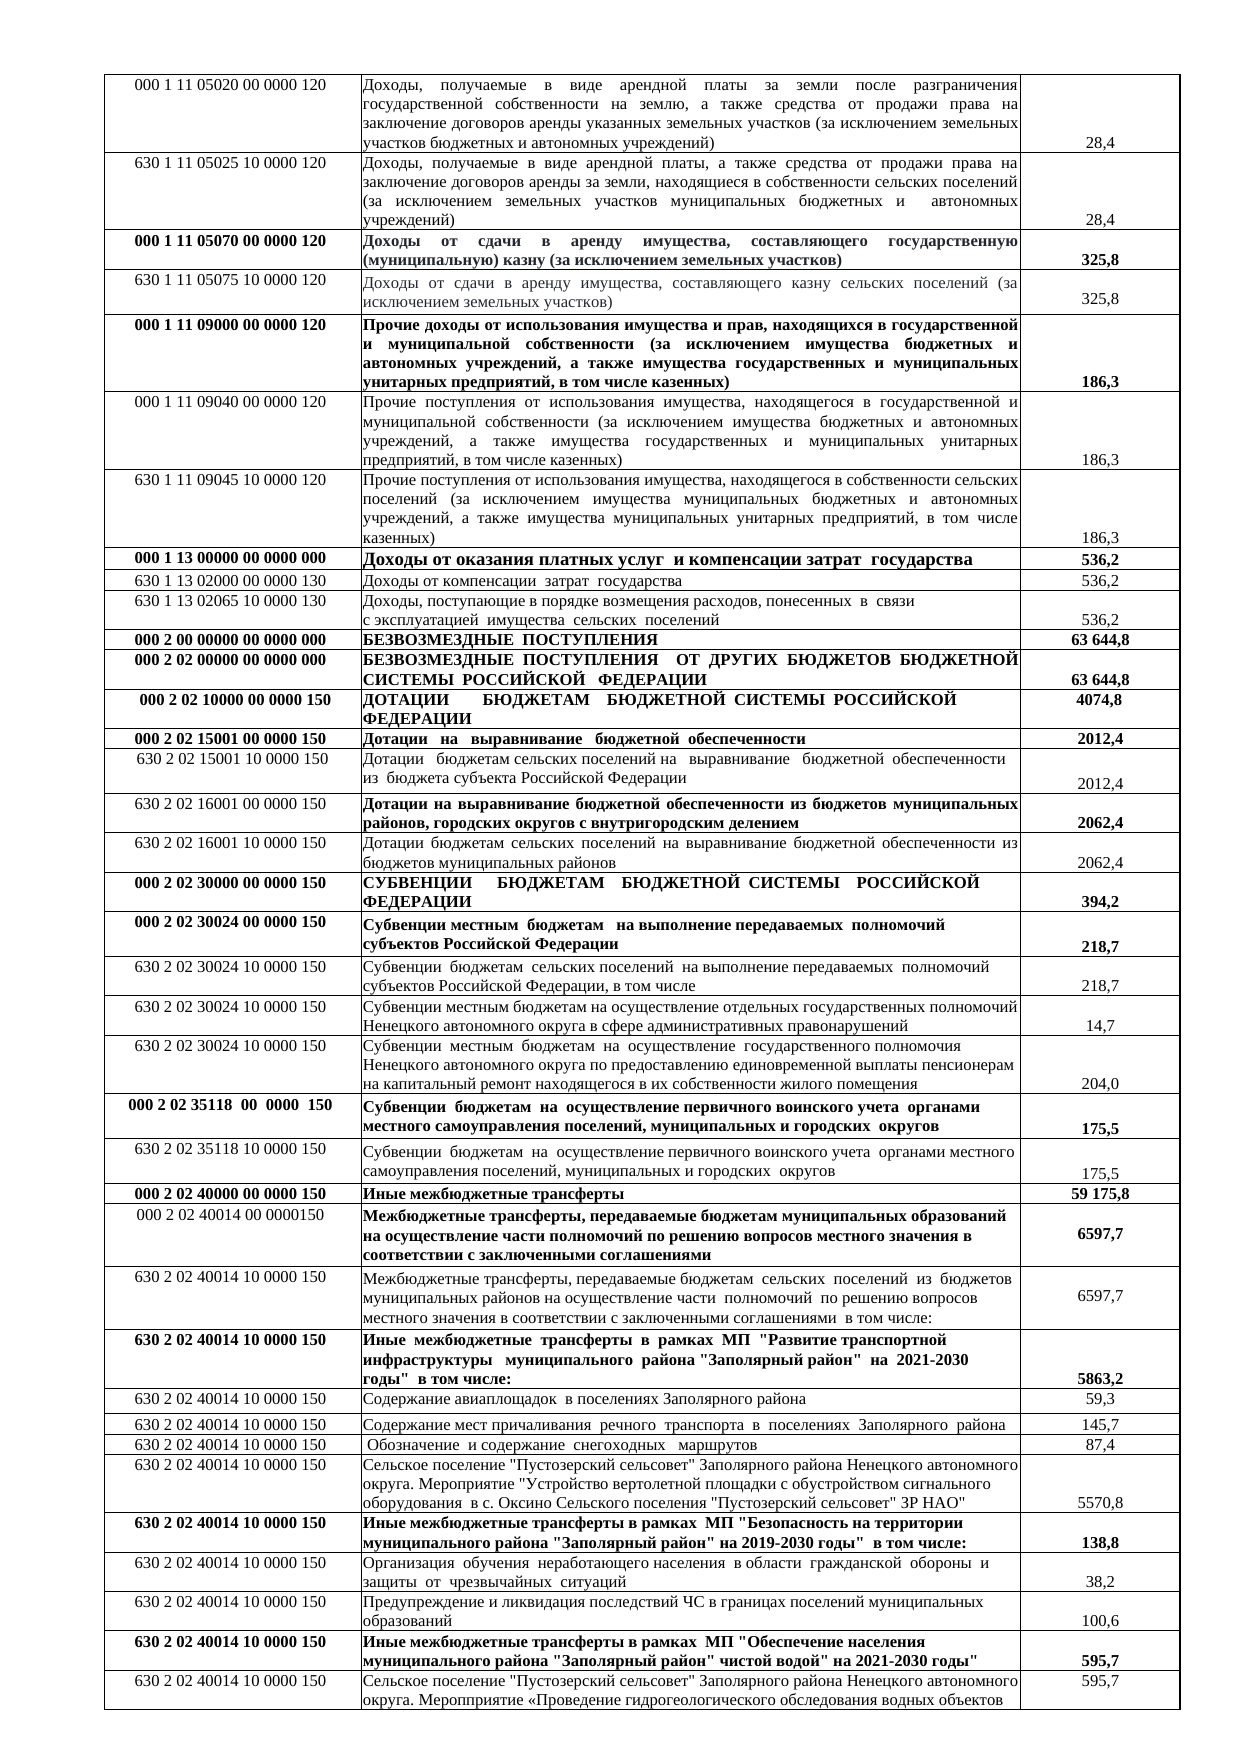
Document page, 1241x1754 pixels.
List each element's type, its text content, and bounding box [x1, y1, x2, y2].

table_cell [356, 957, 361, 995]
table_cell 175,5 [1021, 1094, 1179, 1138]
table_cell 218,7 [1021, 957, 1179, 995]
table_cell 100,6 [1021, 1592, 1179, 1630]
table_cell [356, 833, 361, 872]
table_cell [356, 1036, 361, 1093]
table_cell Субвенции бюджетам на осуществление первичного воинского учета органами местного самоуправления поселений, муниципальных и городских округов [362, 1139, 1020, 1183]
table_cell [356, 1553, 361, 1591]
table_cell 536,2 [1021, 570, 1179, 589]
table_cell [356, 794, 361, 832]
table_cell 630 2 02 40014 10 0000 150 [105, 1553, 356, 1591]
table_cell 63 644,8 [1021, 650, 1179, 688]
table_cell 6597,7 [1021, 1204, 1179, 1266]
table_cell [356, 392, 361, 469]
table_cell [356, 1435, 361, 1454]
table_cell 145,7 [1021, 1414, 1179, 1433]
table_cell Организация обучения неработающего населения в области гражданской обороны и защиты от чрезвычайных ситуаций [362, 1553, 1020, 1591]
table_cell Дотации бюджетам сельских поселений на выравнивание бюджетной обеспеченности из бюджета субъекта Российской Федерации [362, 749, 1020, 793]
table_cell 630 1 11 09045 10 0000 120 [105, 470, 356, 547]
table_cell 38,2 [1021, 1553, 1179, 1591]
table_cell 630 2 02 40014 10 0000 150 [105, 1267, 356, 1329]
table_cell 394,2 [1021, 873, 1179, 911]
table_cell Доходы, поступающие в порядке возмещения расходов, понесенных в связи с эксплуатацией имущества сельских поселений [362, 591, 1020, 629]
table_cell 6597,7 [1021, 1267, 1179, 1329]
table_cell [356, 630, 361, 649]
table_cell [356, 230, 361, 269]
table_cell Дотации на выравнивание бюджетной обеспеченности из бюджетов муниципальных районов, городских округов с внутригородским делением [362, 794, 1020, 832]
table_cell 630 2 02 40014 10 0000 150 [105, 1513, 356, 1552]
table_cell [105, 1631, 356, 1670]
table_cell [356, 1592, 361, 1630]
table_cell Иные межбюджетные трансферты в рамках МП "Развитие транспортной инфраструктуры муниципального района "Заполярный район" на 2021-2030 годы" в том числе: [362, 1330, 1020, 1388]
table_cell [356, 650, 361, 688]
table_cell 28,4 [1021, 75, 1179, 152]
table_cell [356, 996, 361, 1035]
table_cell 000 2 02 40014 00 0000150 [105, 1204, 356, 1266]
table_cell 630 2 02 40014 10 0000 150 [105, 1330, 356, 1388]
table_cell [356, 1389, 361, 1413]
table_cell 630 2 02 35118 10 0000 150 [105, 1139, 356, 1183]
table_cell [356, 1204, 361, 1266]
table_cell 000 1 11 09040 00 0000 120 [105, 392, 356, 469]
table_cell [105, 1592, 356, 1630]
table_cell 186,3 [1021, 392, 1179, 469]
table_cell [356, 1671, 361, 1709]
table_cell 000 2 02 30000 00 0000 150 [105, 873, 356, 911]
table_cell [356, 873, 361, 911]
table_cell 2012,4 [1021, 729, 1179, 748]
table_cell 536,2 [1021, 591, 1179, 629]
table_cell Субвенции бюджетам на осуществление первичного воинского учета органами местного самоуправления поселений, муниципальных и городских округов [362, 1094, 1020, 1138]
table_cell 325,8 [1021, 230, 1179, 269]
table_cell [356, 749, 361, 793]
table_cell 000 2 02 00000 00 0000 000 [105, 650, 356, 688]
table_cell 536,2 [1021, 548, 1179, 569]
table_cell БЕЗВОЗМЕЗДНЫЕ ПОСТУПЛЕНИЯ [362, 630, 1020, 649]
table_cell 630 2 02 30024 10 0000 150 [105, 957, 356, 995]
table_cell 630 2 02 40014 10 0000 150 [105, 1435, 356, 1454]
table_cell [356, 1455, 361, 1512]
table_cell [356, 591, 361, 629]
table_cell 000 2 00 00000 00 0000 000 [105, 630, 356, 649]
table_cell Содержание авиаплощадок в поселениях Заполярного района [362, 1389, 1020, 1413]
table_cell 630 2 02 16001 10 0000 150 [105, 833, 356, 872]
table_cell Доходы, получаемые в виде арендной платы за земли после разграничения государственной собственности на землю, а также средства от продажи права на заключение договоров аренды указанных земельных участков (за исключением земельных участков бюджетных и автономных учреждений) [362, 75, 1020, 152]
table_cell Обозначение и содержание снегоходных маршрутов [362, 1435, 1020, 1454]
table_cell Субвенции местным бюджетам на осуществление отдельных государственных полномочий Ненецкого автономного округа в сфере административных правонарушений [362, 996, 1020, 1035]
table_cell [356, 470, 361, 547]
table_cell 630 2 02 40014 10 0000 150 [105, 1389, 356, 1413]
table_cell Дотации бюджетам сельских поселений на выравнивание бюджетной обеспеченности из бюджетов муниципальных районов [362, 833, 1020, 872]
table_cell 175,5 [1021, 1139, 1179, 1183]
table_cell 000 1 11 05020 00 0000 120 [105, 75, 356, 152]
table_cell 63 644,8 [1021, 630, 1179, 649]
table_cell [356, 1094, 361, 1138]
table_cell 000 2 02 15001 00 0000 150 [105, 729, 356, 748]
table_cell 000 1 11 05070 00 0000 120 [105, 230, 356, 269]
table_cell 325,8 [1021, 270, 1179, 313]
table_cell 595,7 [1021, 1671, 1179, 1709]
table_cell Доходы от сдачи в аренду имущества, составляющего казну сельских поселений (за исключением земельных участков) [362, 270, 1020, 313]
table_cell 630 2 02 30024 10 0000 150 [105, 1036, 356, 1093]
table_cell Межбюджетные трансферты, передаваемые бюджетам сельских поселений из бюджетов муниципальных районов на осуществление части полномочий по решению вопросов местного значения в соответствии с заключенными соглашениями в том числе: [362, 1267, 1020, 1329]
table_cell 630 1 13 02000 00 0000 130 [105, 570, 356, 589]
table_cell Прочие поступления от использования имущества, находящегося в собственности сельских поселений (за исключением имущества муниципальных бюджетных и автономных учреждений, а также имущества муниципальных унитарных предприятий, в том числе казенных) [362, 470, 1020, 547]
table_cell 630 2 02 16001 00 0000 150 [105, 794, 356, 832]
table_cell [105, 1671, 356, 1709]
table_cell 630 1 13 02065 10 0000 130 [105, 591, 356, 629]
table_cell 2012,4 [1021, 749, 1179, 793]
table_cell Доходы от компенсации затрат государства [362, 570, 1020, 589]
table_cell Доходы от оказания платных услуг и компенсации затрат государства [362, 548, 1020, 569]
table_cell Иные межбюджетные трансферты в рамках МП "Безопасность на территории муниципального района "Заполярный район" на 2019-2030 годы" в том числе: [362, 1513, 1020, 1552]
table_cell 204,0 [1021, 1036, 1179, 1093]
table_cell СУБВЕНЦИИ БЮДЖЕТАМ БЮДЖЕТНОЙ СИСТЕМЫ РОССИЙСКОЙ ФЕДЕРАЦИИ [362, 873, 1020, 911]
table_cell [356, 690, 361, 728]
table_cell Субвенции бюджетам сельских поселений на выполнение передаваемых полномочий субъектов Российской Федерации, в том числе [362, 957, 1020, 995]
table_cell 000 1 13 00000 00 0000 000 [105, 548, 356, 569]
table_cell 630 1 11 05075 10 0000 120 [105, 270, 356, 313]
table_cell Иные межбюджетные трансферты [362, 1184, 1020, 1203]
table_cell 14,7 [1021, 996, 1179, 1035]
table_cell [356, 1631, 361, 1670]
table_cell [356, 270, 361, 313]
table_cell Доходы от сдачи в аренду имущества, составляющего государственную (муниципальную) казну (за исключением земельных участков) [362, 230, 1020, 269]
table_cell [356, 548, 361, 569]
table_cell Дотации на выравнивание бюджетной обеспеченности [362, 729, 1020, 748]
table_cell [356, 1184, 361, 1203]
table_cell [356, 1513, 361, 1552]
table_cell 138,8 [1021, 1513, 1179, 1552]
table_cell 630 2 02 30024 10 0000 150 [105, 996, 356, 1035]
table_cell 630 2 02 40014 10 0000 150 [105, 1455, 356, 1512]
table_cell Предупреждение и ликвидация последствий ЧС в границах поселений муниципальных образований [362, 1592, 1020, 1630]
table_cell 186,3 [1021, 470, 1179, 547]
table_cell БЕЗВОЗМЕЗДНЫЕ ПОСТУПЛЕНИЯ ОТ ДРУГИХ БЮДЖЕТОВ БЮДЖЕТНОЙ СИСТЕМЫ РОССИЙСКОЙ ФЕДЕРАЦИИ [362, 650, 1020, 688]
table_cell 28,4 [1021, 153, 1179, 229]
table_cell 4074,8 [1021, 690, 1179, 728]
table_cell Содержание мест причаливания речного транспорта в поселениях Заполярного района [362, 1414, 1020, 1433]
table_cell Межбюджетные трансферты, передаваемые бюджетам муниципальных образований на осуществление части полномочий по решению вопросов местного значения в соответствии с заключенными соглашениями [362, 1204, 1020, 1266]
table_cell 000 1 11 09000 00 0000 120 [105, 315, 356, 391]
table_cell 5863,2 [1021, 1330, 1179, 1388]
table_cell 630 2 02 15001 10 0000 150 [105, 749, 356, 793]
table_cell [356, 570, 361, 589]
table_cell 000 2 02 35118 00 0000 150 [105, 1094, 356, 1138]
table_cell 5570,8 [1021, 1455, 1179, 1512]
table_cell Субвенции местным бюджетам на осуществление государственного полномочия Ненецкого автономного округа по предоставлению единовременной выплаты пенсионерам на капитальный ремонт находящегося в их собственности жилого помещения [362, 1036, 1020, 1093]
table_cell 000 2 02 30024 00 0000 150 [105, 912, 356, 956]
table_cell ДОТАЦИИ БЮДЖЕТАМ БЮДЖЕТНОЙ СИСТЕМЫ РОССИЙСКОЙ ФЕДЕРАЦИИ [362, 690, 1020, 728]
table_cell 595,7 [1021, 1631, 1179, 1670]
table_cell 000 2 02 10000 00 0000 150 [105, 690, 356, 728]
table_cell [356, 1139, 361, 1183]
table_cell 186,3 [1021, 315, 1179, 391]
table_cell [356, 912, 361, 956]
table_cell Прочие поступления от использования имущества, находящегося в государственной и муниципальной собственности (за исключением имущества бюджетных и автономных учреждений, а также имущества государственных и муниципальных унитарных предприятий, в том числе казенных) [362, 392, 1020, 469]
table_cell Сельское поселение "Пустозерский сельсовет" Заполярного района Ненецкого автономного округа. Мероприятие "Устройство вертолетной площадки с обустройством сигнального оборудования в с. Оксино Сельского поселения "Пустозерский сельсовет" ЗР НАО" [362, 1455, 1020, 1512]
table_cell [362, 1671, 1020, 1709]
table_cell 59,3 [1021, 1389, 1179, 1413]
table_cell 87,4 [1021, 1435, 1179, 1454]
table_cell [356, 75, 361, 152]
table_cell 59 175,8 [1021, 1184, 1179, 1203]
table_cell [356, 153, 361, 229]
table_cell 630 1 11 05025 10 0000 120 [105, 153, 356, 229]
table_cell 000 2 02 40000 00 0000 150 [105, 1184, 356, 1203]
table_cell 630 2 02 40014 10 0000 150 [105, 1414, 356, 1433]
table_cell Иные межбюджетные трансферты в рамках МП "Обеспечение населения муниципального района "Заполярный район" чистой водой" на 2021-2030 годы" [362, 1631, 1020, 1670]
table_cell Доходы, получаемые в виде арендной платы, а также средства от продажи права на заключение договоров аренды за земли, находящиеся в собственности сельских поселений (за исключением земельных участков муниципальных бюджетных и автономных учреждений) [362, 153, 1020, 229]
table_cell 2062,4 [1021, 833, 1179, 872]
table_cell Субвенции местным бюджетам на выполнение передаваемых полномочий субъектов Российской Федерации [362, 912, 1020, 956]
table_cell 2062,4 [1021, 794, 1179, 832]
table_cell Прочие доходы от использования имущества и прав, находящихся в государственной и муниципальной собственности (за исключением имущества бюджетных и автономных учреждений, а также имущества государственных и муниципальных унитарных предприятий, в том числе казенных) [362, 315, 1020, 391]
table_cell [356, 1414, 361, 1433]
table_cell [356, 1330, 361, 1388]
table_cell 218,7 [1021, 912, 1179, 956]
table_cell [356, 315, 361, 391]
table_cell [356, 1267, 361, 1329]
table_cell [356, 729, 361, 748]
